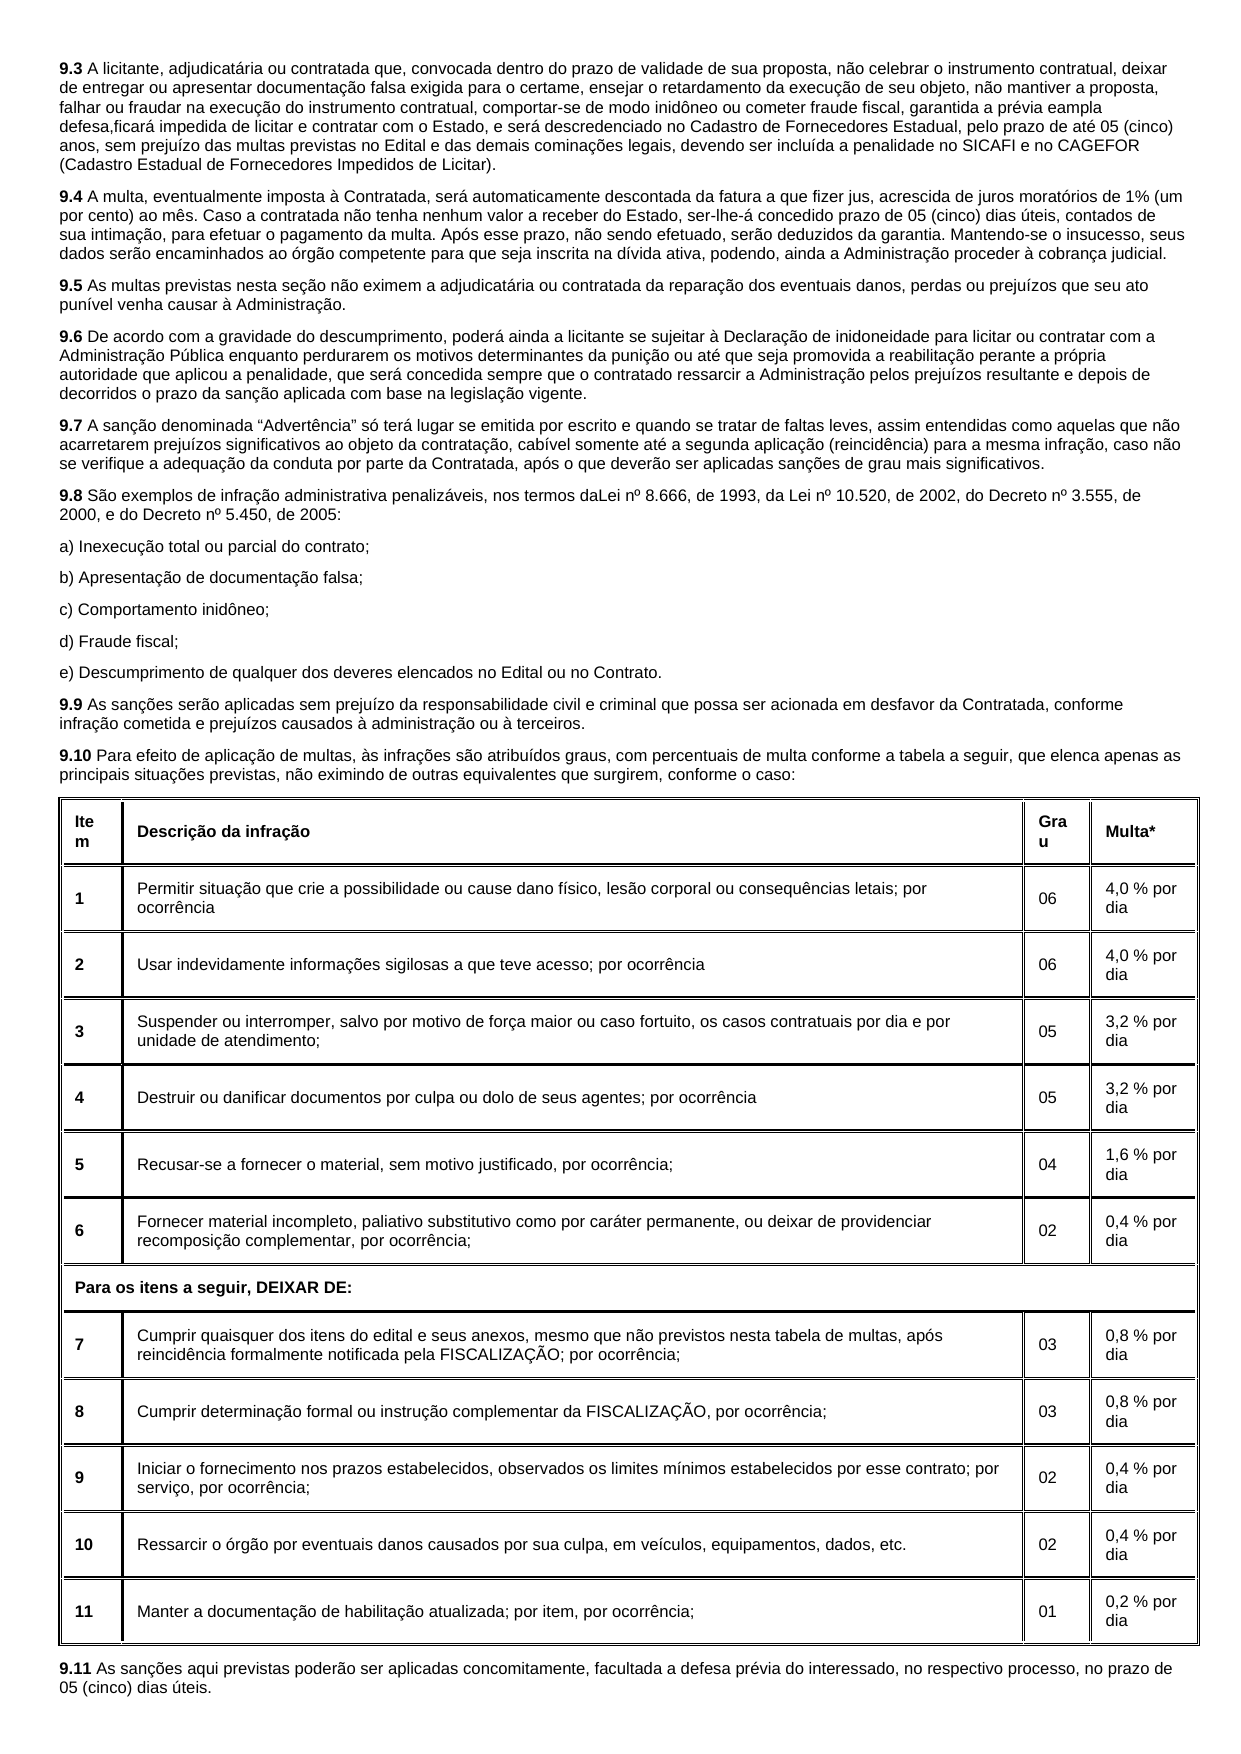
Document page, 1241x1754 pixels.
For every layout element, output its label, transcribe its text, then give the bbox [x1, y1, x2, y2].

table_cell 6 [62, 1196, 121, 1262]
table_cell 05 [1025, 1066, 1089, 1129]
table_cell 3,2 % por dia [1092, 1063, 1198, 1129]
table_header Multa* [1091, 800, 1197, 863]
table_cell 0,8 % por dia [1092, 1376, 1197, 1443]
text 9.8 São exemplos de infração administrativa penalizáveis, nos termos daLei nº 8.666, de 1993, da Lei nº 10.520, de 2002, do Decreto nº 3.555, de 2000, e do Decreto nº 5.450, de 2005: [59, 486, 1186, 524]
table_cell 0,8 % por dia [1092, 1310, 1197, 1376]
table_cell 0,4 % por dia [1092, 1510, 1197, 1576]
table_cell Iniciar o fornecimento nos prazos estabelecidos, observados os limites mínimos estabelecidos por esse contrato; por serviço, por ocorrência; [124, 1447, 1022, 1509]
table_cell 02 [1025, 1513, 1089, 1576]
table_cell 10 [62, 1510, 121, 1576]
text b) Apresentação de documentação falsa; [59, 568, 1186, 587]
table_cell Cumprir determinação formal ou instrução complementar da FISCALIZAÇÃO, por ocorrência; [124, 1380, 1022, 1443]
table_cell 06 [1025, 867, 1089, 930]
table_cell Manter a documentação de habilitação atualizada; por item, por ocorrência; [122, 1580, 1023, 1643]
table_cell Recusar-se a fornecer o material, sem motivo justificado, por ocorrência; [124, 1133, 1022, 1196]
table_cell 7 [62, 1310, 121, 1376]
table_cell 0,4 % por dia [1092, 1196, 1197, 1262]
text d) Fraude fiscal; [59, 632, 1186, 651]
text 9.11 As sanções aqui previstas poderão ser aplicadas concomitamente, facultada a defesa prévia do interessado, no respectivo processo, no prazo de 05 (cinco) dias úteis. [59, 1658, 1186, 1697]
table_cell 0,4 % por dia [1092, 1443, 1197, 1509]
table_cell 0,2 % por dia [1091, 1576, 1197, 1643]
table_header Grau [1024, 800, 1091, 863]
text 9.6 De acordo com a gravidade do descumprimento, poderá ainda a licitante se sujeitar à Declaração de inidoneidade para licitar ou contratar com a Administração Pública enquanto perdurarem os motivos determinantes da punição ou até que seja promovida a reabilitação perante a própria autoridade que aplicou a penalidade, que será concedida sempre que o contratado ressarcir a Administração pelos prejuízos resultante e depois de decorridos o prazo da sanção aplicada com base na legislação vigente. [59, 327, 1186, 403]
table_header Descrição da infração [122, 800, 1023, 863]
text a) Inexecução total ou parcial do contrato; [59, 537, 1186, 556]
text 9.7 A sanção denominada “Advertência” só terá lugar se emitida por escrito e quando se tratar de faltas leves, assim entendidas como aquelas que não acarretarem prejuízos significativos ao objeto da contratação, cabível somente até a segunda aplicação (reincidência) para a mesma infração, caso não se verifique a adequação da conduta por parte da Contratada, após o que deverão ser aplicadas sanções de grau mais significativos. [59, 416, 1186, 473]
table_cell 1,6 % por dia [1092, 1129, 1197, 1196]
table_cell 04 [1025, 1133, 1089, 1196]
table_cell 3,2 % por dia [1092, 996, 1197, 1063]
table_cell Fornecer material incompleto, paliativo substitutivo como por caráter permanente, ou deixar de providenciar recomposição complementar, por ocorrência; [124, 1199, 1022, 1262]
table_cell 03 [1025, 1313, 1089, 1376]
text 9.10 Para efeito de aplicação de multas, às infrações são atribuídos graus, com percentuais de multa conforme a tabela a seguir, que elenca apenas as principais situações previstas, não eximindo de outras equivalentes que surgirem, conforme o caso: [59, 746, 1186, 784]
table_cell 1 [62, 863, 121, 930]
table_cell 8 [62, 1376, 121, 1443]
table_cell 9 [62, 1443, 121, 1509]
table_cell 02 [1025, 1199, 1089, 1262]
table_cell 01 [1024, 1580, 1091, 1643]
text e) Descumprimento de qualquer dos deveres elencados no Edital ou no Contrato. [59, 663, 1186, 682]
table_header Item [60, 798, 122, 863]
table_cell 4,0 % por dia [1092, 863, 1197, 930]
text 9.9 As sanções serão aplicadas sem prejuízo da responsabilidade civil e criminal que possa ser acionada em desfavor da Contratada, conforme infração cometida e prejuízos causados à administração ou à terceiros. [59, 695, 1186, 733]
table_cell 2 [60, 930, 122, 996]
table_cell 5 [62, 1129, 121, 1196]
text 9.5 As multas previstas nesta seção não eximem a adjudicatária ou contratada da reparação dos eventuais danos, perdas ou prejuízos que seu ato punível venha causar à Administração. [59, 276, 1186, 314]
table_cell 4 [60, 1063, 121, 1129]
table_cell 05 [1025, 1000, 1089, 1063]
table_cell 03 [1025, 1380, 1089, 1443]
table_cell Destruir ou danificar documentos por culpa ou dolo de seus agentes; por ocorrência [124, 1066, 1022, 1129]
table_cell 11 [62, 1576, 122, 1643]
text c) Comportamento inidôneo; [59, 600, 1186, 619]
table_cell 06 [1025, 933, 1089, 996]
table_cell 3 [62, 996, 121, 1063]
table_cell Suspender ou interromper, salvo por motivo de força maior ou caso fortuito, os casos contratuais por dia e por unidade de atendimento; [124, 1000, 1022, 1063]
table_cell Usar indevidamente informações sigilosas a que teve acesso; por ocorrência [124, 933, 1022, 996]
table_cell Cumprir quaisquer dos itens do edital e seus anexos, mesmo que não previstos nesta tabela de multas, após reincidência formalmente notificada pela FISCALIZAÇÃO; por ocorrência; [124, 1313, 1022, 1376]
table_cell 4,0 % por dia [1091, 930, 1198, 996]
table_cell 02 [1025, 1447, 1089, 1509]
table_cell Para os itens a seguir, DEIXAR DE: [62, 1263, 1197, 1310]
text 9.4 A multa, eventualmente imposta à Contratada, será automaticamente descontada da fatura a que fizer jus, acrescida de juros moratórios de 1% (um por cento) ao mês. Caso a contratada não tenha nenhum valor a receber do Estado, ser-lhe-á concedido prazo de 05 (cinco) dias úteis, contados de sua intimação, para efetuar o pagamento da multa. Após esse prazo, não sendo efetuado, serão deduzidos da garantia. Mantendo-se o insucesso, seus dados serão encaminhados ao órgão competente para que seja inscrita na dívida ativa, podendo, ainda a Administração proceder à cobrança judicial. [59, 187, 1186, 263]
table_cell Permitir situação que crie a possibilidade ou cause dano físico, lesão corporal ou consequências letais; por ocorrência [124, 867, 1022, 930]
table_cell Ressarcir o órgão por eventuais danos causados por sua culpa, em veículos, equipamentos, dados, etc. [124, 1513, 1022, 1576]
text 9.3 A licitante, adjudicatária ou contratada que, convocada dentro do prazo de validade de sua proposta, não celebrar o instrumento contratual, deixar de entregar ou apresentar documentação falsa exigida para o certame, ensejar o retardamento da execução de seu objeto, não mantiver a proposta, falhar ou fraudar na execução do instrumento contratual, comportar-se de modo inidôneo ou cometer fraude fiscal, garantida a prévia eampla defesa,ficará impedida de licitar e contratar com o Estado, e será descredenciado no Cadastro de Fornecedores Estadual, pelo prazo de até 05 (cinco) anos, sem prejuízo das multas previstas no Edital e das demais cominações legais, devendo ser incluída a penalidade no SICAFI e no CAGEFOR (Cadastro Estadual de Fornecedores Impedidos de Licitar). [59, 59, 1186, 174]
